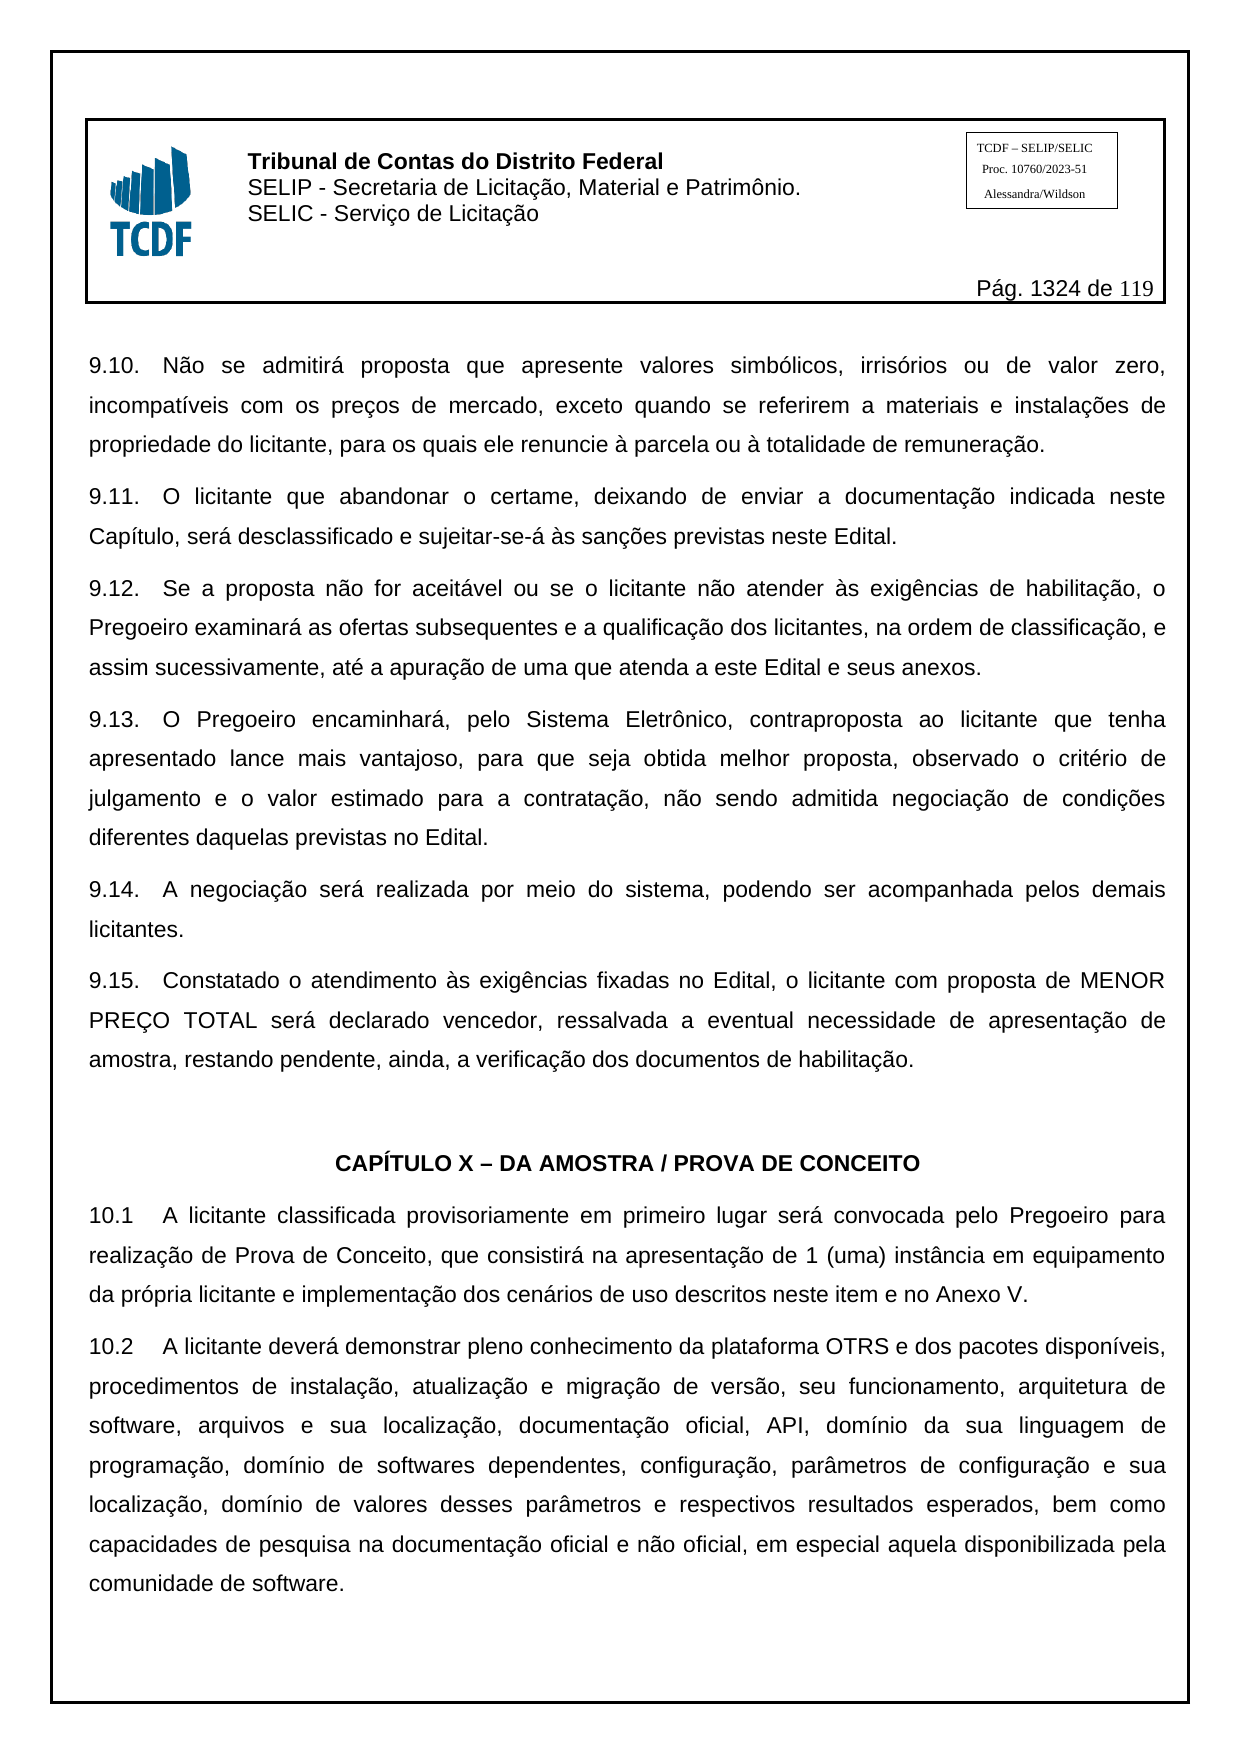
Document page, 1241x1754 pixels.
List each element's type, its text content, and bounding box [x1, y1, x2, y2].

text 9.11. O licitante que abandonar o certame, deixando de enviar a documentação indicada neste Capítulo, será desclassificado e sujeitar-se-á às sanções previstas neste Edital. [89, 483, 1167, 549]
text 9.14. A negociação será realizada por meio do sistema, podendo ser acompanhada pelos demais licitantes. [89, 876, 1167, 942]
text 9.15. Constatado o atendimento às exigências fixadas no Edital, o licitante com proposta de MENOR PREÇO TOTAL será declarado vencedor, ressalvada a eventual necessidade de apresentação de amostra, restando pendente, ainda, a verificação dos documentos de habilitação. [89, 967, 1167, 1073]
text CAPÍTULO X – DA AMOSTRA / PROVA DE CONCEITO [89, 1150, 1167, 1177]
text 9.13. O Pregoeiro encaminhará, pelo Sistema Eletrônico, contraproposta ao licitante que tenha apresentado lance mais vantajoso, para que seja obtida melhor proposta, observado o critério de julgamento e o valor estimado para a contratação, não sendo admitida negociação de condições diferentes daquelas previstas no Edital. [89, 706, 1167, 850]
text 9.10. Não se admitirá proposta que apresente valores simbólicos, irrisórios ou de valor zero, incompatíveis com os preços de mercado, exceto quando se referirem a materiais e instalações de propriedade do licitante, para os quais ele renuncie à parcela ou à totalidade de remuneração. [89, 352, 1167, 458]
picture [95, 143, 206, 259]
text 9.12. Se a proposta não for aceitável ou se o licitante não atender às exigências de habilitação, o Pregoeiro examinará as ofertas subsequentes e a qualificação dos licitantes, na ordem de classificação, e assim sucessivamente, até a apuração de uma que atenda a este Edital e seus anexos. [89, 575, 1167, 680]
text 10.2 A licitante deverá demonstrar pleno conhecimento da plataforma OTRS e dos pacotes disponíveis, procedimentos de instalação, atualização e migração de versão, seu funcionamento, arquitetura de software, arquivos e sua localização, documentação oficial, API, domínio da sua linguagem de programação, domínio de softwares dependentes, configuração, parâmetros de configuração e sua localização, domínio de valores desses parâmetros e respectivos resultados esperados, bem como capacidades de pesquisa na documentação oficial e não oficial, em especial aquela disponibilizada pela comunidade de software. [89, 1333, 1167, 1597]
text 10.1 A licitante classificada provisoriamente em primeiro lugar será convocada pelo Pregoeiro para realização de Prova de Conceito, que consistirá na apresentação de 1 (uma) instância em equipamento da própria licitante e implementação dos cenários de uso descritos neste item e no Anexo V. [89, 1202, 1167, 1308]
